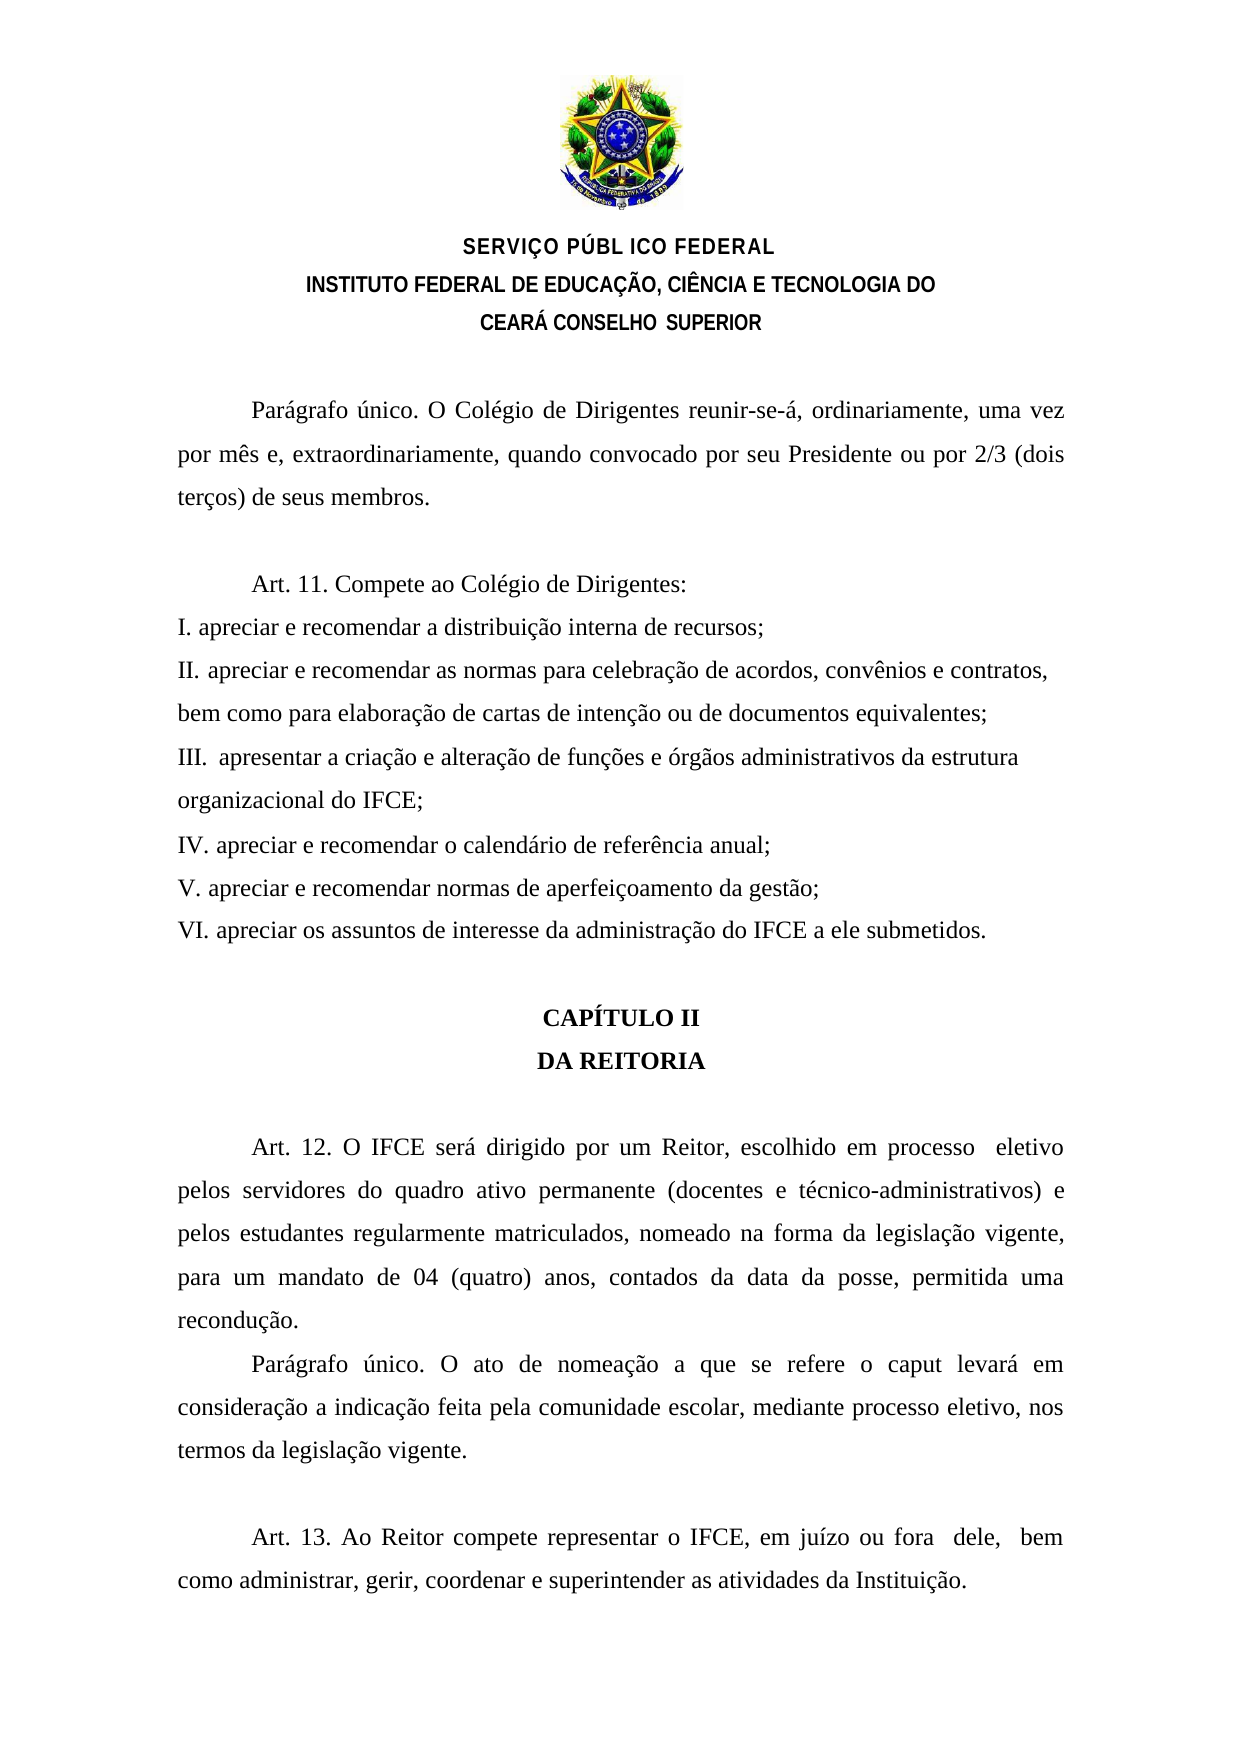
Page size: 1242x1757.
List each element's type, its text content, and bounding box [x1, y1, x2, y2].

list apreciar os assuntos de interesse da administração do IFCE a ele submetidos. [177, 916, 1077, 944]
list apreciar e recomendar a distribuição interna de recursos; [177, 612, 1077, 641]
text Art. 13. Ao Reitor compete representar o IFCE, em juízo ou fora dele, bem como administrar, gerir, coordenar e superintender as atividades da Instituição. [177, 1522, 1064, 1593]
list apreciar e recomendar o calendário de referência anual; [177, 830, 1077, 858]
list apreciar e recomendar normas de aperfeiçoamento da gestão; [177, 873, 1077, 901]
list apreciar e recomendar as normas para celebração de acordos, convênios e contratos, bem como para elaboração de cartas de intenção ou de documentos equivalentes; [177, 655, 1049, 727]
list apresentar a criação e alteração de funções e órgãos administrativos da estrutura organizacional do IFCE; [177, 742, 1019, 814]
picture [560, 75, 684, 210]
text Art. 11. Compete ao Colégio de Dirigentes: [251, 569, 1077, 598]
subtitle CAPÍTULO II DA REITORIA [536, 1003, 706, 1075]
text Parágrafo único. O Colégio de Dirigentes reunir-se-á, ordinariamente, uma vez por mês e, extraordinariamente, quando convocado por seu Presidente ou por 2/3 (dois terços) de seus membros. [177, 396, 1065, 511]
text Art. 12. O IFCE será dirigido por um Reitor, escolhido em processo eletivo pelos servidores do quadro ativo permanente (docentes e técnico-administrativos) e pelos estudantes regularmente matriculados, nomeado na forma da legislação vigente, para um mandato de 04 (quatro) anos, contados da data da posse, permitida uma recondução. [177, 1132, 1066, 1333]
text Parágrafo único. O ato de nomeação a que se refere o caput levará em consideração a indicação feita pela comunidade escolar, mediante processo eletivo, nos termos da legislação vigente. [177, 1349, 1064, 1464]
